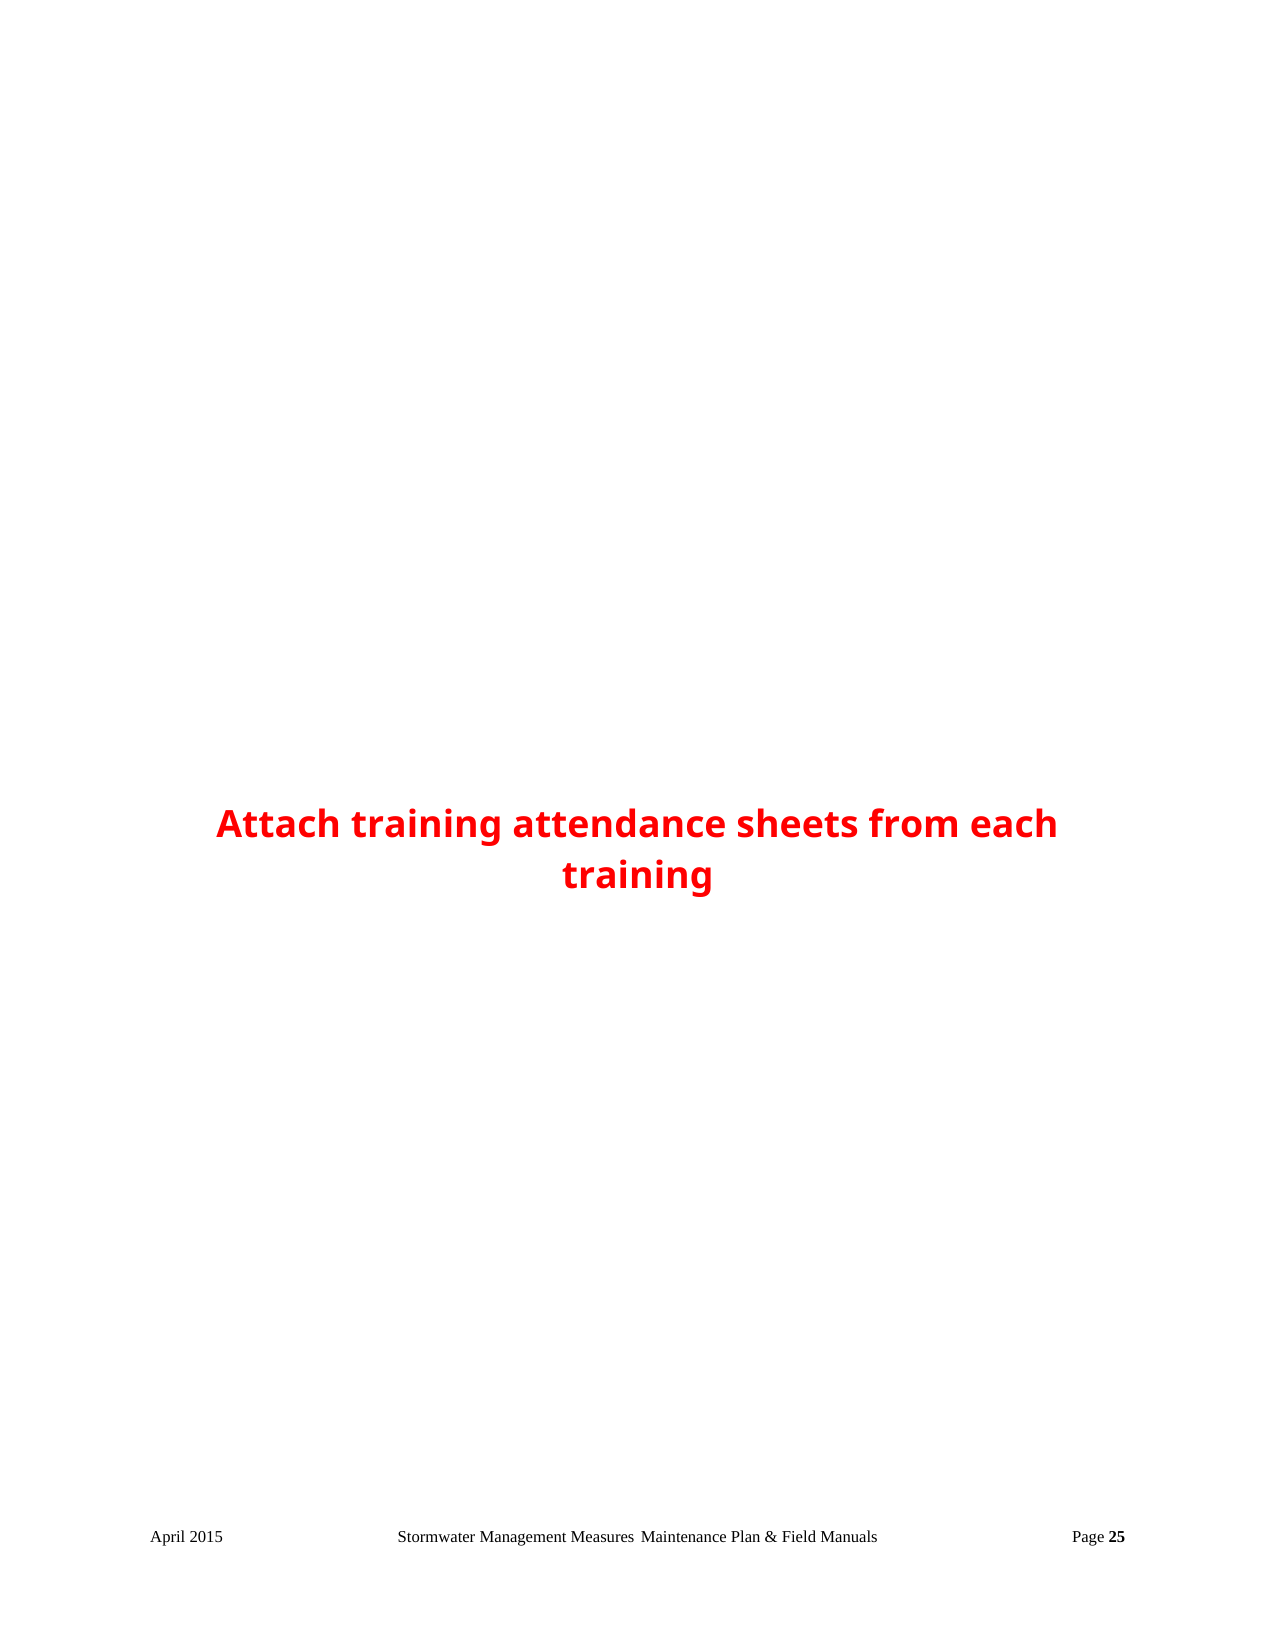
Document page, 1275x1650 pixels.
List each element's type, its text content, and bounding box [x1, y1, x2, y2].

text Attach training attendance sheets from each training [150, 797, 1125, 899]
